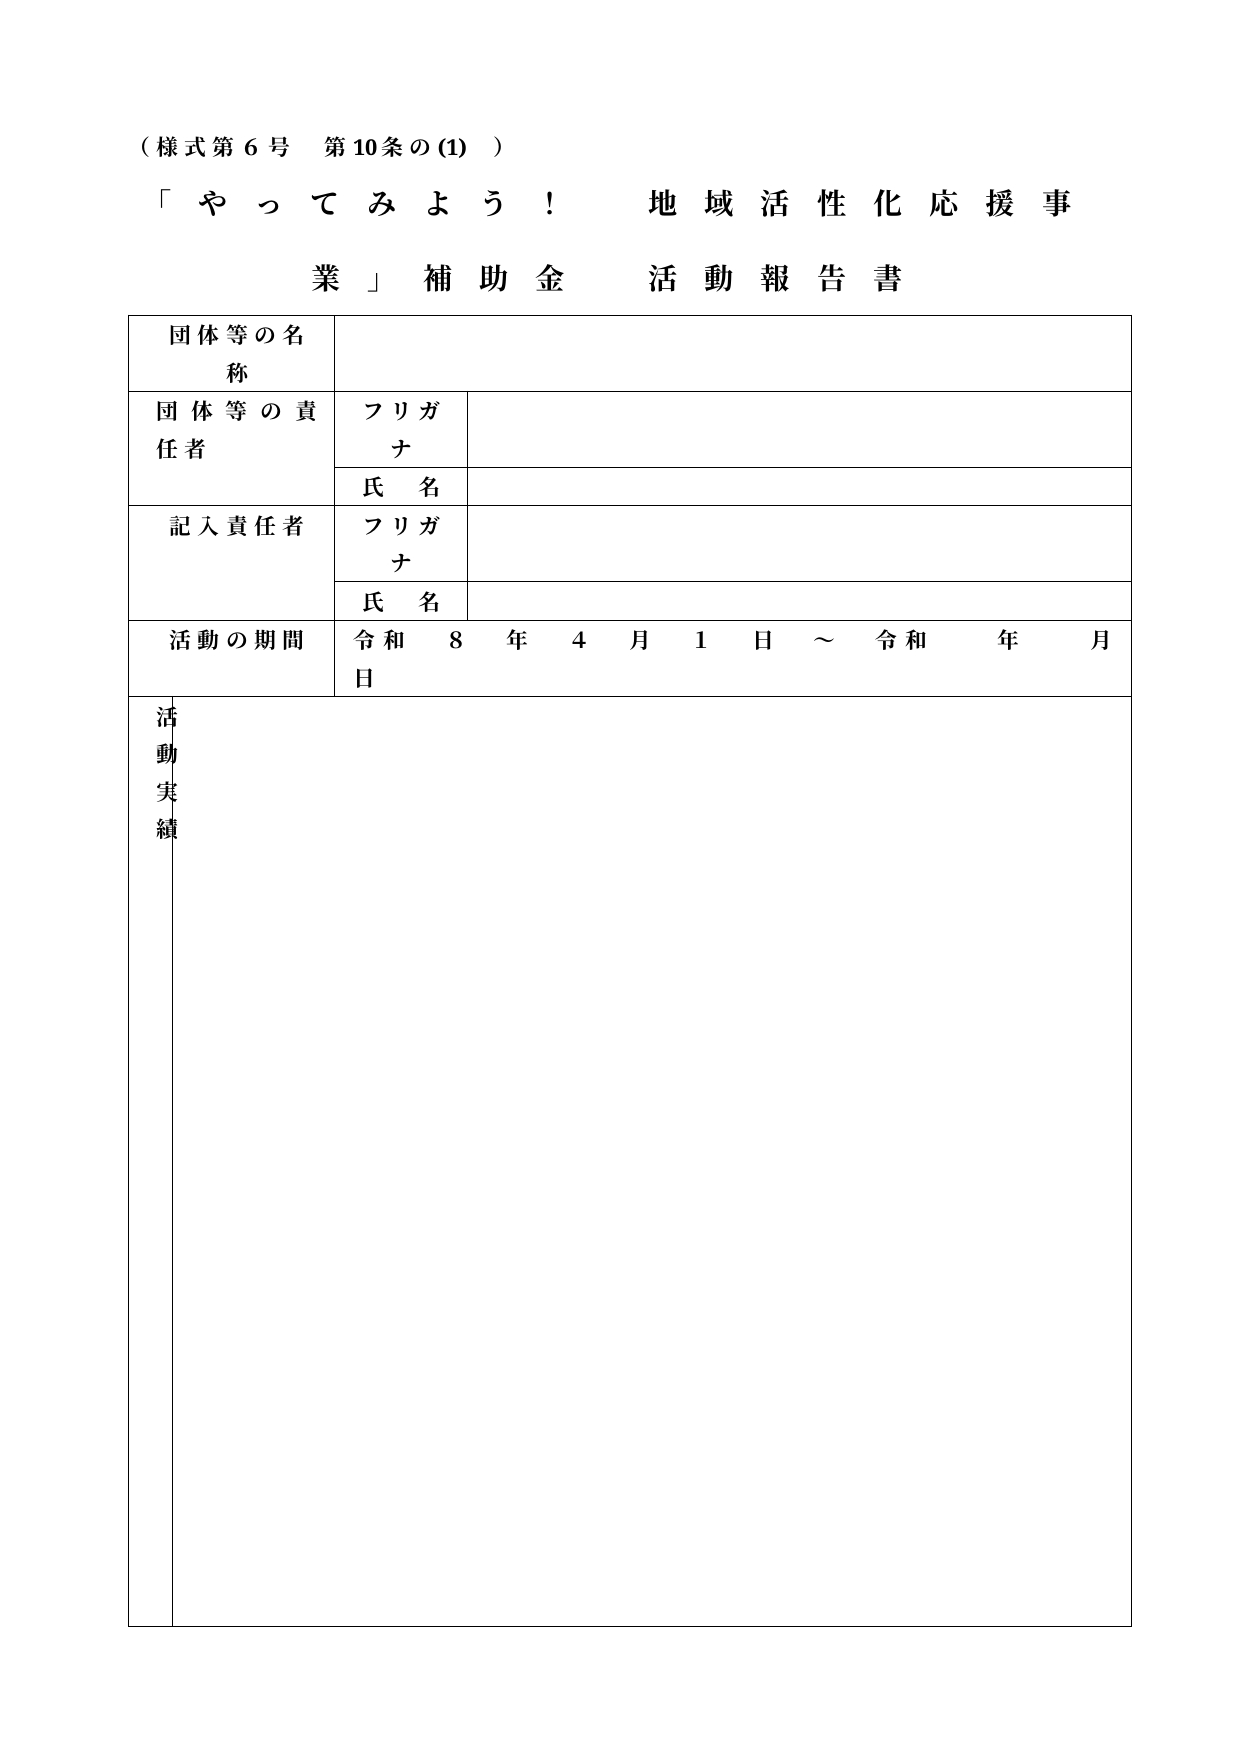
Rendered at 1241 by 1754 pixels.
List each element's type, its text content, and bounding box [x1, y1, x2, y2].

table_cell フリガナ [335, 392, 467, 467]
table_header [335, 316, 1131, 391]
text （様式第６号 第10条の(1)） [128, 127, 1112, 164]
table_cell 活動実績 [129, 697, 172, 1626]
table_cell [468, 582, 1131, 620]
table_cell フリガナ [335, 506, 467, 581]
table_cell 氏 名 [335, 582, 467, 620]
table_cell [173, 697, 1131, 1626]
table_header 団体等の名称 [129, 316, 334, 391]
table_cell 活動の期間 [129, 621, 334, 696]
table_cell 記入責任者 [129, 506, 334, 620]
table_cell [468, 468, 1131, 505]
table_cell [468, 392, 1131, 467]
text 「やってみよう！ 地域活性化応援事業」補助金 活動報告書 [128, 164, 1112, 314]
table_cell [468, 506, 1131, 581]
table_cell 氏 名 [335, 468, 467, 505]
table_cell 令和 ８ 年 ４ 月 １ 日 ～ 令和 年 月 日 [335, 621, 1131, 696]
table_cell 団体等の責任者 [129, 392, 334, 505]
